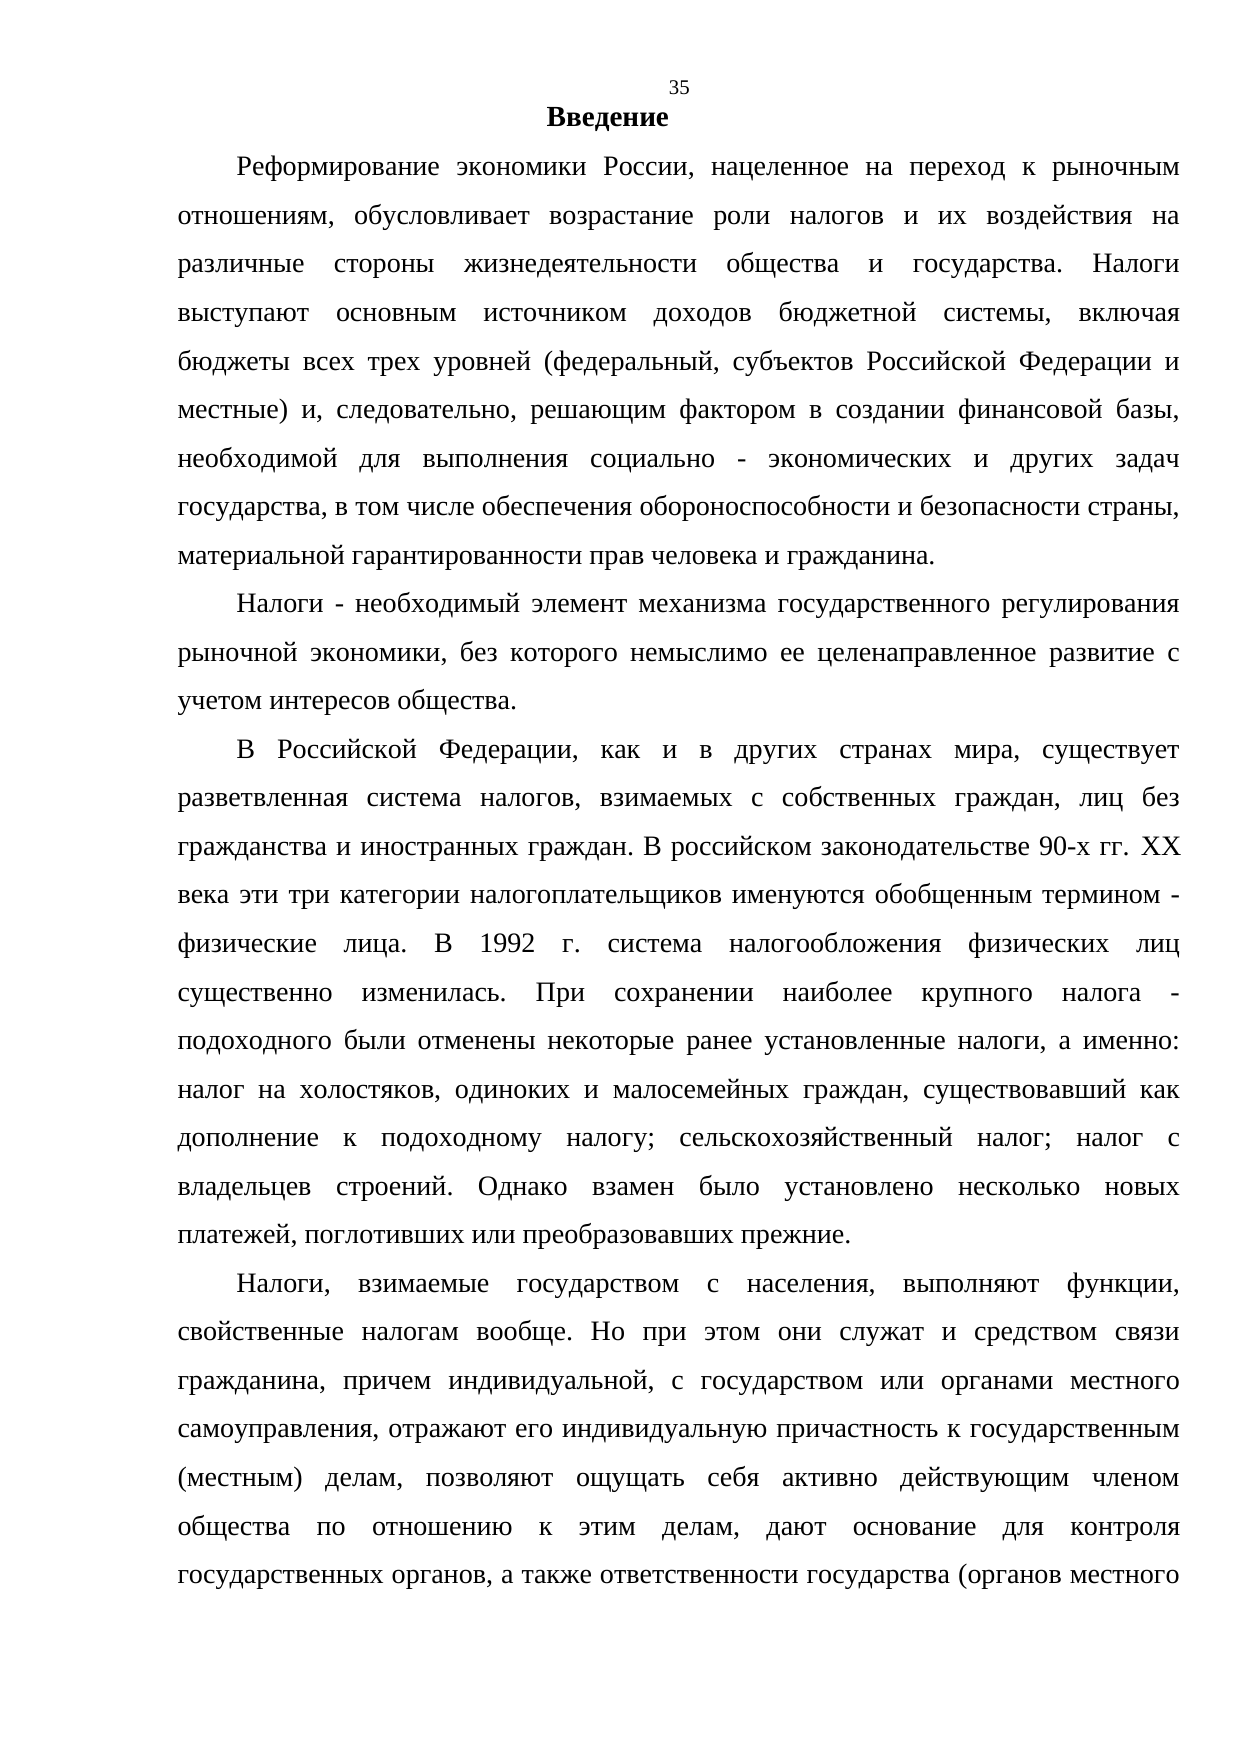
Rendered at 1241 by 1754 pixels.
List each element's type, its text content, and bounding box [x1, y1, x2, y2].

text Введение [236, 99, 1122, 133]
text Налоги - необходимый элемент механизма государственного регулирования рыночной экономики, без которого немыслимо ее целенаправленное развитие с учетом интересов общества. [177, 586, 1181, 716]
text В Российской Федерации, как и в других странах мира, существует разветвленная система налогов, взимаемых с собственных граждан, лиц без гражданства и иностранных граждан. В российском законодательстве 90-х гг. XX века эти три категории налогоплательщиков именуются обобщенным термином - физические лица. В 1992 г. система налогообложения физических лиц существенно изменилась. При сохранении наиболее крупного налога - подоходного были отменены некоторые ранее установленные налоги, а именно: налог на холостяков, одиноких и малосемейных граждан, существовавший как дополнение к подоходному налогу; сельскохозяйственный налог; налог с владельцев строений. Однако взамен было установлено несколько новых платежей, поглотивших или преобразовавших прежние. [177, 732, 1181, 1250]
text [177, 1266, 1181, 1589]
text Реформирование экономики России, нацеленное на переход к рыночным отношениям, обусловливает возрастание роли налогов и их воздействия на различные стороны жизнедеятельности общества и государства. Налоги выступают основным источником доходов бюджетной системы, включая бюджеты всех трех уровней (федеральный, субъектов Российской Федерации и местные) и, следовательно, решающим фактором в создании финансовой базы, необходимой для выполнения социально - экономических и других задач государства, в том числе обеспечения обороноспособности и безопасности страны, материальной гарантированности прав человека и гражданина. [177, 149, 1181, 570]
